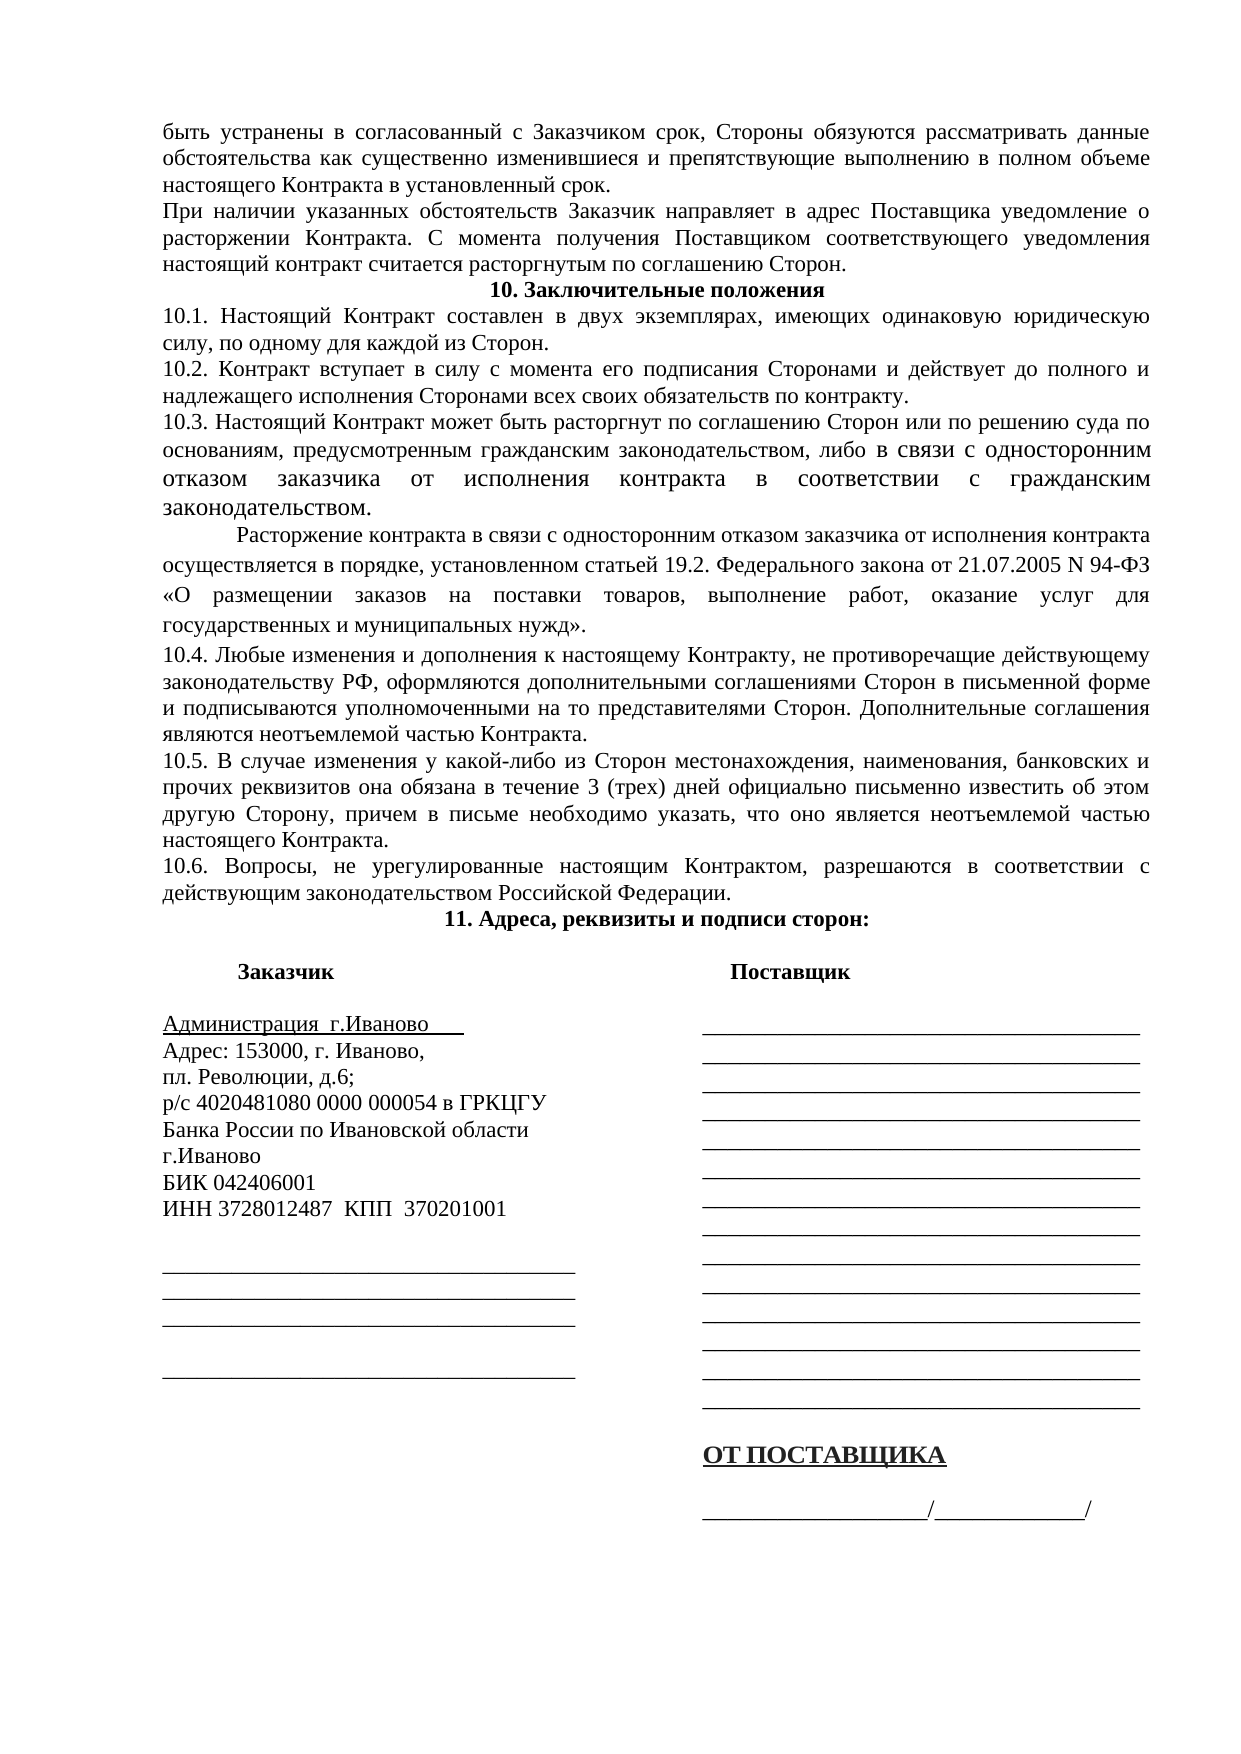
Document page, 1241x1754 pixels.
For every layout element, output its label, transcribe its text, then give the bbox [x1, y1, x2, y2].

text Банка России по Ивановской области [162, 1116, 687, 1142]
text 10.1. Настоящий Контракт составлен в двух экземплярах, имеющих одинаковую юридическую силу, по одному для каждой из Сторон. [162, 303, 1152, 355]
text Заказчик Поставщик [162, 958, 1152, 984]
text 10.3. Настоящий Контракт может быть расторгнут по соглашению Сторон или по решению суда по основаниям, предусмотренным гражданским законодательством, либо в связи с односторонним отказом заказчика от исполнения контракта в соответствии с гражданским законодательством. [162, 408, 1152, 521]
text г.Иваново [162, 1142, 687, 1168]
text 11. Адреса, реквизиты и подписи сторон: [162, 905, 1152, 931]
text 10.5. В случае изменения у какой-либо из Сторон местонахождения, наименования, банковских и прочих реквизитов она обязана в течение 3 (трех) дней официально письменно известить об этом другую Сторону, причем в письме необходимо указать, что оно является неотъемлемой частью настоящего Контракта. [162, 747, 1152, 852]
text р/с 4020481080 0000 000054 в ГРКЦГУ [162, 1089, 687, 1116]
text БИК 042406001 [162, 1168, 687, 1195]
text 10. Заключительные положения [162, 276, 1152, 303]
text пл. Революции, д.6; [162, 1063, 687, 1089]
text ____________________________________ [162, 1303, 687, 1329]
text ____________________________________ [162, 1250, 687, 1276]
text 10.6. Вопросы, не урегулированные настоящим Контрактом, разрешаются в соответствии с действующим законодательством Российской Федерации. [162, 852, 1152, 905]
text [162, 118, 1152, 197]
text Расторжение контракта в связи с односторонним отказом заказчика от исполнения контракта осуществляется в порядке, установленном статьей 19.2. Федерального закона от 21.07.2005 N 94-ФЗ «О размещении заказов на поставки товаров, выполнение работ, оказание услуг для государственных и муниципальных нужд». [162, 521, 1152, 638]
text 10.4. Любые изменения и дополнения к настоящему Контракту, не противоречащие действующему законодательству РФ, оформляются дополнительными соглашениями Сторон в письменной форме и подписываются уполномоченными на то представителями Сторон. Дополнительные соглашения являются неотъемлемой частью Контракта. [162, 641, 1152, 747]
text ИНН 3728012487 КПП 370201001 [162, 1195, 687, 1221]
text Администрация г.Иваново [162, 1010, 687, 1037]
text ____________________________________ [162, 1355, 687, 1382]
text 10.2. Контракт вступает в силу с момента его подписания Сторонами и действует до полного и надлежащего исполнения Сторонами всех своих обязательств по контракту. [162, 355, 1152, 408]
text При наличии указанных обстоятельств Заказчик направляет в адрес Поставщика уведомление о расторжении Контракта. С момента получения Поставщиком соответствующего уведомления настоящий контракт считается расторгнутым по соглашению Сторон. [162, 197, 1152, 276]
text ____________________________________ [162, 1276, 687, 1303]
text Адрес: 153000, г. Иваново, [162, 1037, 687, 1063]
